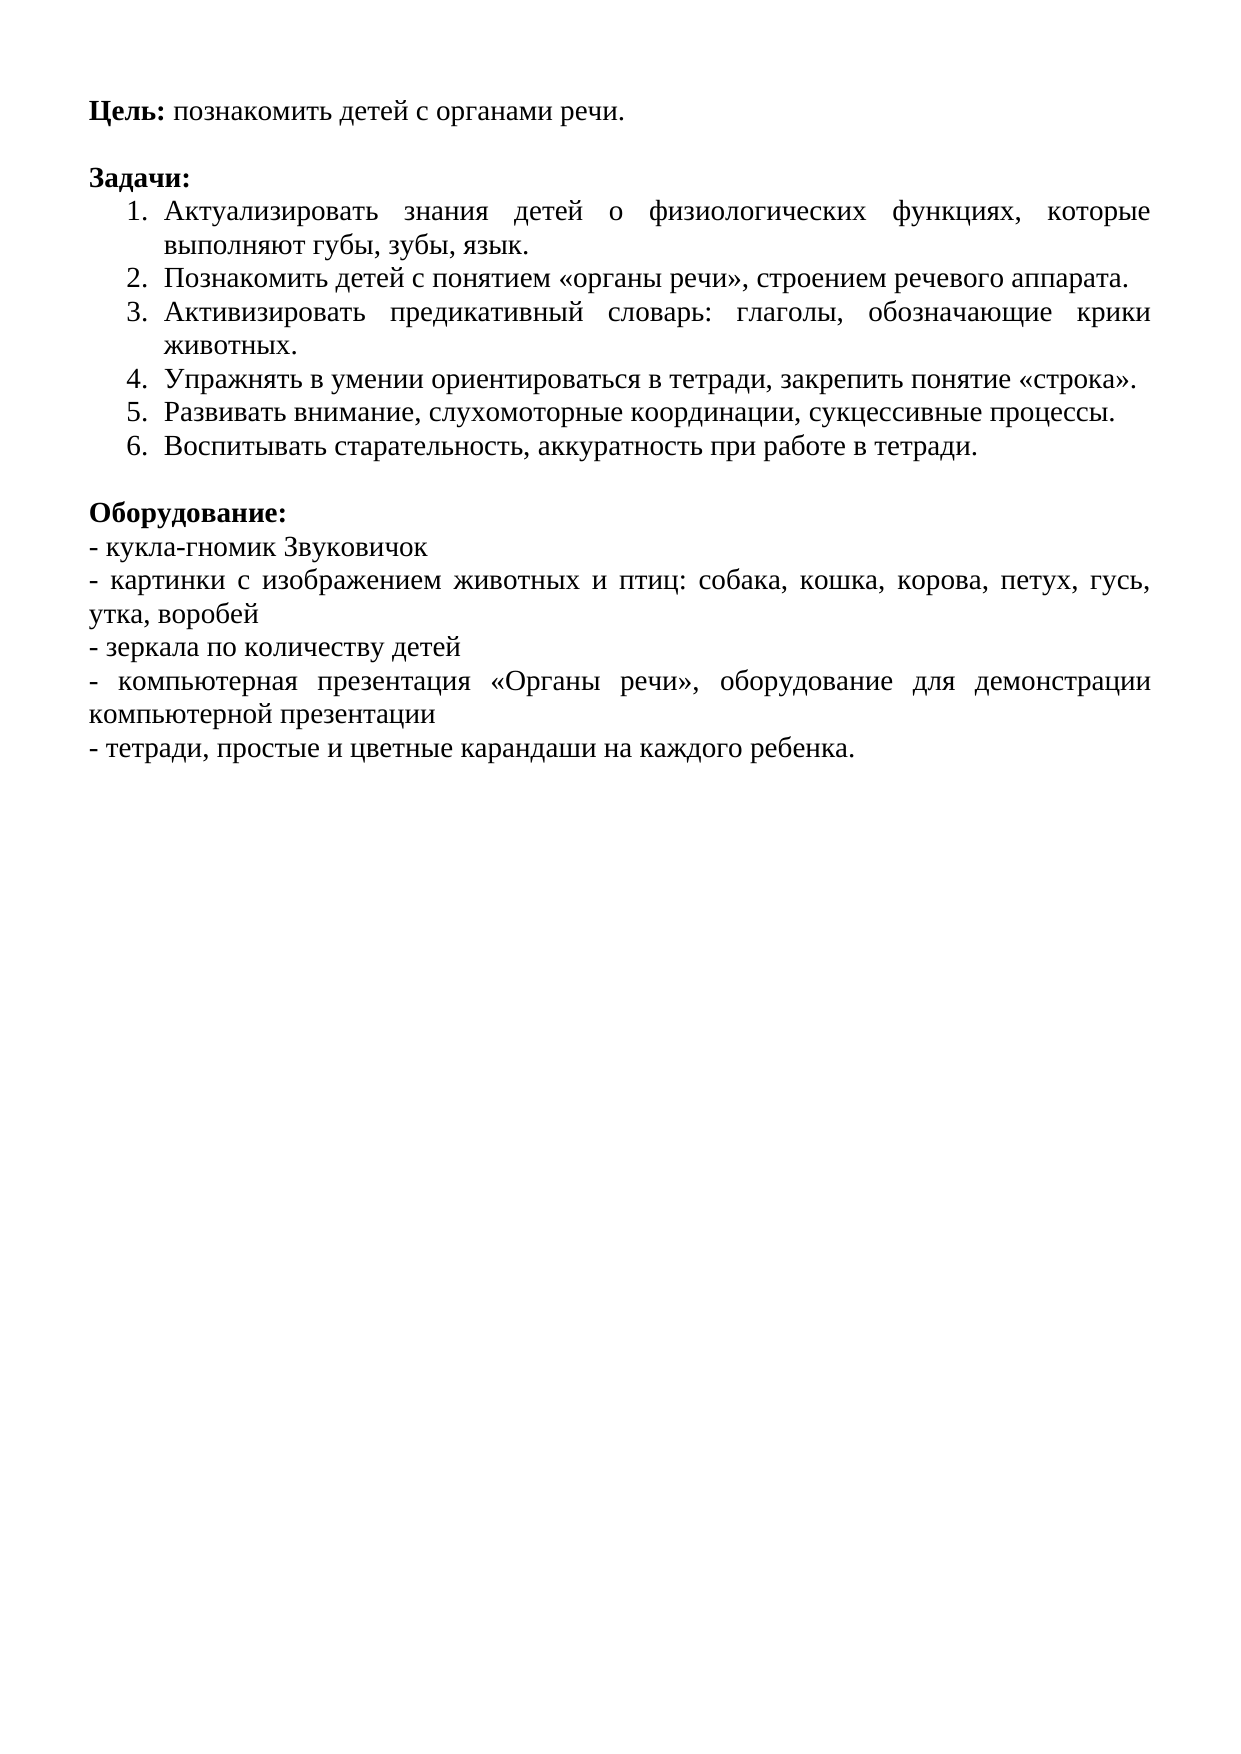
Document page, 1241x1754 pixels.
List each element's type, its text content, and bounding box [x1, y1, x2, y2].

list Познакомить детей с понятием «органы речи», строением речевого аппарата. [126, 260, 1152, 294]
list Актуализировать знания детей о физиологических функциях, которые выполняют губы, зубы, язык. [126, 193, 1152, 260]
list Активизировать предикативный словарь: глаголы, обозначающие крики животных. [126, 294, 1152, 361]
text - картинки с изображением животных и птиц: собака, кошка, корова, петух, гусь, утка, воробей [89, 562, 1152, 629]
text - кукла-гномик Звуковичок [89, 529, 1152, 562]
text - компьютерная презентация «Органы речи», оборудование для демонстрации компьютерной презентации [89, 663, 1152, 730]
text Цель: познакомить детей с органами речи. [89, 93, 1152, 126]
list Оборудование: [89, 495, 1152, 529]
text - зеркала по количеству детей [89, 629, 1152, 663]
list Воспитывать старательность, аккуратность при работе в тетради. [126, 428, 1152, 462]
list Упражнять в умении ориентироваться в тетради, закрепить понятие «строка». [126, 361, 1152, 394]
text Задачи: [89, 160, 1152, 193]
list Развивать внимание, слухомоторные координации, сукцессивные процессы. [126, 394, 1152, 428]
text - тетради, простые и цветные карандаши на каждого ребенка. [89, 730, 1152, 763]
